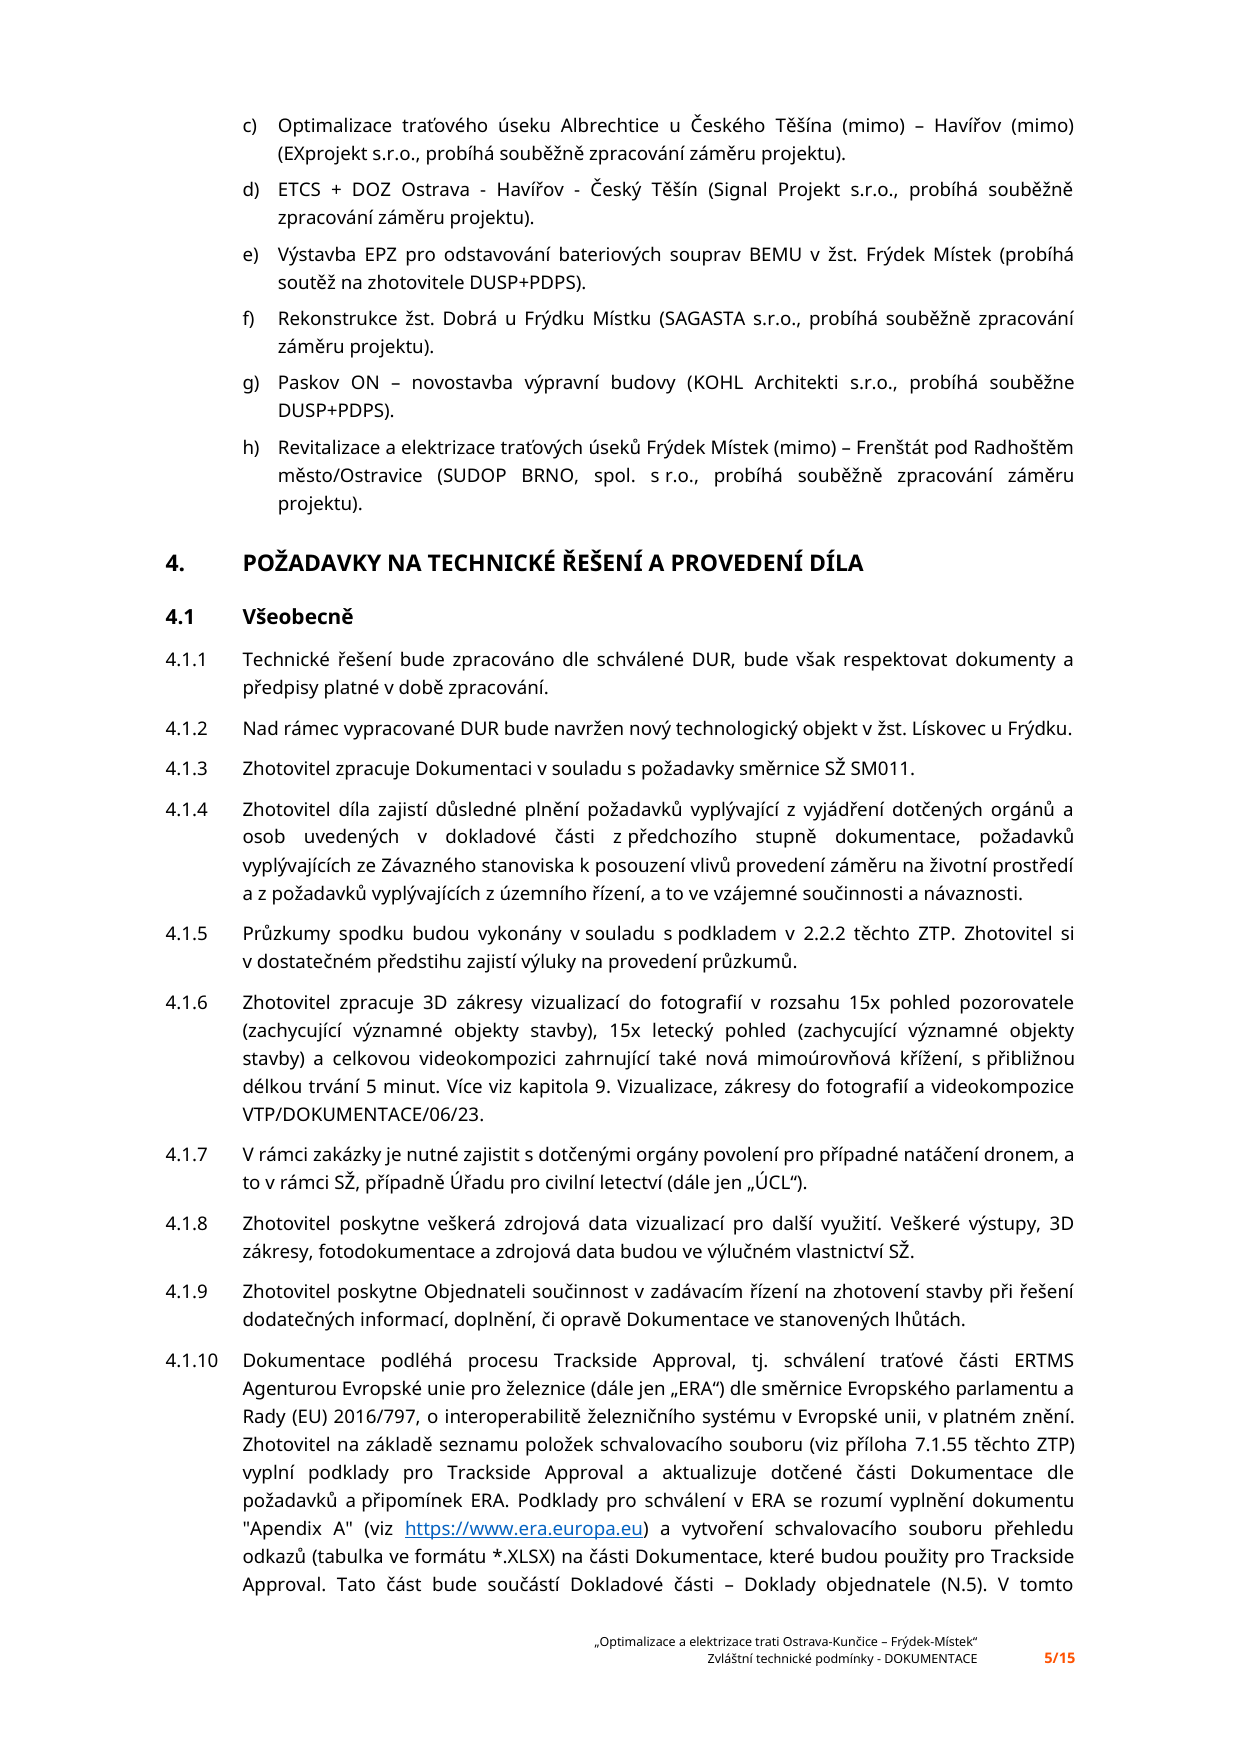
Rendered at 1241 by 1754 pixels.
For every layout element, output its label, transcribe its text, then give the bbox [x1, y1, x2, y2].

text Zhotovitel zpracuje 3D zákresy vizualizací do fotografií v rozsahu 15x pohled pozorovatele (zachycující významné objekty stavby), 15x letecký pohled (zachycující významné objekty stavby) a celkovou videokompozici zahrnující také nová mimoúrovňová křížení, s přibližnou délkou trvání 5 minut. Více viz kapitola 9. Vizualizace, zákresy do fotografií a videokompozice VTP/DOKUMENTACE/06/23. [165, 989, 1075, 1127]
text POŽADAVKY NA TECHNICKÉ ŘEŠENÍ A PROVEDENÍ DÍLA [165, 547, 1075, 578]
text Zhotovitel díla zajistí důsledné plnění požadavků vyplývající z vyjádření dotčených orgánů a osob uvedených v dokladové části z předchozího stupně dokumentace, požadavků vyplývajících ze Závazného stanoviska k posouzení vlivů provedení záměru na životní prostředí a z požadavků vyplývajících z územního řízení, a to ve vzájemné součinnosti a návaznosti. [165, 796, 1075, 905]
list ETCS + DOZ Ostrava - Havířov - Český Těšín (Signal Projekt s.r.o., probíhá souběžně zpracování záměru projektu). [242, 177, 1075, 230]
text Všeobecně [165, 602, 1075, 631]
text Technické řešení bude zpracováno dle schválené DUR, bude však respektovat dokumenty a předpisy platné v době zpracování. [165, 646, 1075, 700]
text Zhotovitel poskytne veškerá zdrojová data vizualizací pro další využití. Veškeré výstupy, 3D zákresy, fotodokumentace a zdrojová data budou ve výlučném vlastnictví SŽ. [165, 1210, 1075, 1264]
list Výstavba EPZ pro odstavování bateriových souprav BEMU v žst. Frýdek Místek (probíhá soutěž na zhotovitele DUSP+PDPS). [242, 241, 1075, 294]
text Zhotovitel zpracuje Dokumentaci v souladu s požadavky směrnice SŽ SM011. [165, 755, 1075, 781]
list Rekonstrukce žst. Dobrá u Frýdku Místku (SAGASTA s.r.o., probíhá souběžně zpracování záměru projektu). [242, 305, 1075, 359]
list Revitalizace a elektrizace traťových úseků Frýdek Místek (mimo) – Frenštát pod Radhoštěm město/Ostravice (SUDOP BRNO, spol. s r.o., probíhá souběžně zpracování záměru projektu). [242, 434, 1075, 516]
text V rámci zakázky je nutné zajistit s dotčenými orgány povolení pro případné natáčení dronem, a to v rámci SŽ, případně Úřadu pro civilní letectví (dále jen „ÚCL“). [165, 1142, 1075, 1195]
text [165, 1347, 1075, 1597]
text Průzkumy spodku budou vykonány v souladu s podkladem v 2.2.2 těchto ZTP. Zhotovitel si v dostatečném předstihu zajistí výluky na provedení průzkumů. [165, 920, 1075, 974]
list Paskov ON – novostavba výpravní budovy (KOHL Architekti s.r.o., probíhá souběžne DUSP+PDPS). [242, 370, 1075, 423]
text Nad rámec vypracované DUR bude navržen nový technologický objekt v žst. Lískovec u Frýdku. [165, 715, 1075, 740]
text Zhotovitel poskytne Objednateli součinnost v zadávacím řízení na zhotovení stavby při řešení dodatečných informací, doplnění, či opravě Dokumentace ve stanovených lhůtách. [165, 1279, 1075, 1332]
list Optimalizace traťového úseku Albrechtice u Českého Těšína (mimo) – Havířov (mimo) (EXprojekt s.r.o., probíhá souběžně zpracování záměru projektu). [242, 112, 1075, 166]
